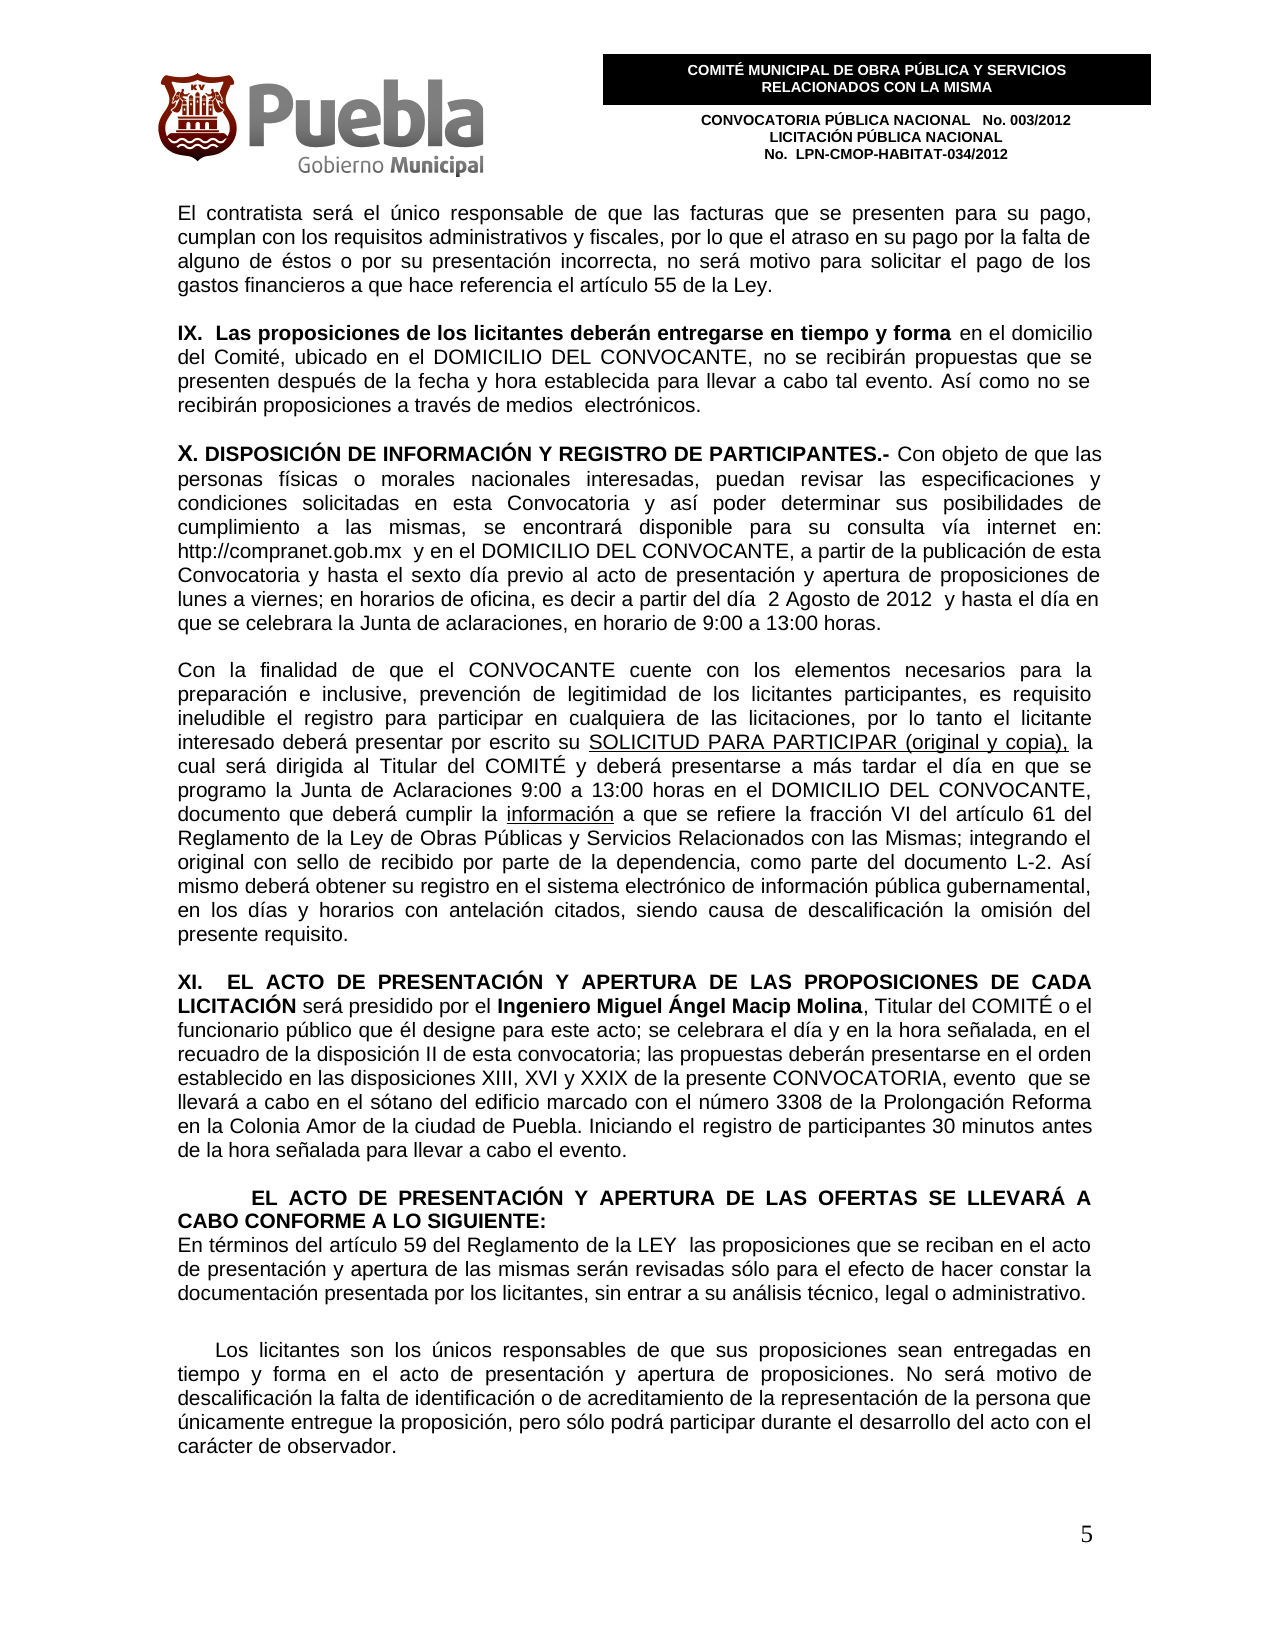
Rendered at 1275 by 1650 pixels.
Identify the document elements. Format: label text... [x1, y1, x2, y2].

text X. DISPOSICIÓN DE INFORMACIÓN Y REGISTRO DE PARTICIPANTES.- Con objeto de que las personas físicas o morales nacionales interesadas, puedan revisar las especificaciones y condiciones solicitadas en esta Convocatoria y así poder determinar sus posibilidades de cumplimiento a las mismas, se encontrará disponible para su consulta vía internet en: http://compranet.gob.mx y en el DOMICILIO DEL CONVOCANTE, a partir de la publicación de esta Convocatoria y hasta el sexto día previo al acto de presentación y apertura de proposiciones de lunes a viernes; en horarios de oficina, es decir a partir del día 2 Agosto de 2012 y hasta el día en que se celebrara la Junta de aclaraciones, en horario de 9:00 a 13:00 horas. [177, 440, 1102, 634]
text Con la finalidad de que el CONVOCANTE cuente con los elementos necesarios para la preparación e inclusive, prevención de legitimidad de los licitantes participantes, es requisito ineludible el registro para participar en cualquiera de las licitaciones, por lo tanto el licitante interesado deberá presentar por escrito su SOLICITUD PARA PARTICIPAR (original y copia), la cual será dirigida al Titular del COMITÉ y deberá presentarse a más tardar el día en que se programo la Junta de Aclaraciones 9:00 a 13:00 horas en el DOMICILIO DEL CONVOCANTE, documento que deberá cumplir la información a que se refiere la fracción VI del artículo 61 del Reglamento de la Ley de Obras Públicas y Servicios Relacionados con las Mismas; integrando el original con sello de recibido por parte de la dependencia, como parte del documento L-2. Así mismo deberá obtener su registro en el sistema electrónico de información pública gubernamental, en los días y horarios con antelación citados, siendo causa de descalificación la omisión del presente requisito. [177, 658, 1093, 946]
text IX. Las proposiciones de los licitantes deberán entregarse en tiempo y forma en el domicilio del Comité, ubicado en el DOMICILIO DEL CONVOCANTE, no se recibirán propuestas que se presenten después de la fecha y hora establecida para llevar a cabo tal evento. Así como no se recibirán proposiciones a través de medios electrónicos. [177, 321, 1093, 416]
text El contratista será el único responsable de que las facturas que se presenten para su pago, cumplan con los requisitos administrativos y fiscales, por lo que el atraso en su pago por la falta de alguno de éstos o por su presentación incorrecta, no será motivo para solicitar el pago de los gastos financieros a que hace referencia el artículo 55 de la Ley. [177, 201, 1093, 297]
text XI. EL ACTO DE PRESENTACIÓN Y APERTURA DE LAS PROPOSICIONES DE CADA LICITACIÓN será presidido por el Ingeniero Miguel Ángel Macip Molina, Titular del COMITÉ o el funcionario público que él designe para este acto; se celebrara el día y en la hora señalada, en el recuadro de la disposición II de esta convocatoria; las propuestas deberán presentarse en el orden establecido en las disposiciones XIII, XVI y XXIX de la presente CONVOCATORIA, evento que se llevará a cabo en el sótano del edificio marcado con el número 3308 de la Prolongación Reforma en la Colonia Amor de la ciudad de Puebla. Iniciando el registro de participantes 30 minutos antes de la hora señalada para llevar a cabo el evento. [177, 970, 1093, 1161]
text En términos del artículo 59 del Reglamento de la LEY las proposiciones que se reciban en el acto de presentación y apertura de las mismas serán revisadas sólo para el efecto de hacer constar la documentación presentada por los licitantes, sin entrar a su análisis técnico, legal o administrativo. [177, 1233, 1093, 1305]
picture [158, 73, 484, 177]
text Los licitantes son los únicos responsables de que sus proposiciones sean entregadas en tiempo y forma en el acto de presentación y apertura de proposiciones. No será motivo de descalificación la falta de identificación o de acreditamiento de la representación de la persona que únicamente entregue la proposición, pero sólo podrá participar durante el desarrollo del acto con el carácter de observador. [177, 1338, 1093, 1458]
text EL ACTO DE PRESENTACIÓN Y APERTURA DE LAS OFERTAS SE LLEVARÁ A CABO CONFORME A LO SIGUIENTE: [177, 1185, 1093, 1233]
